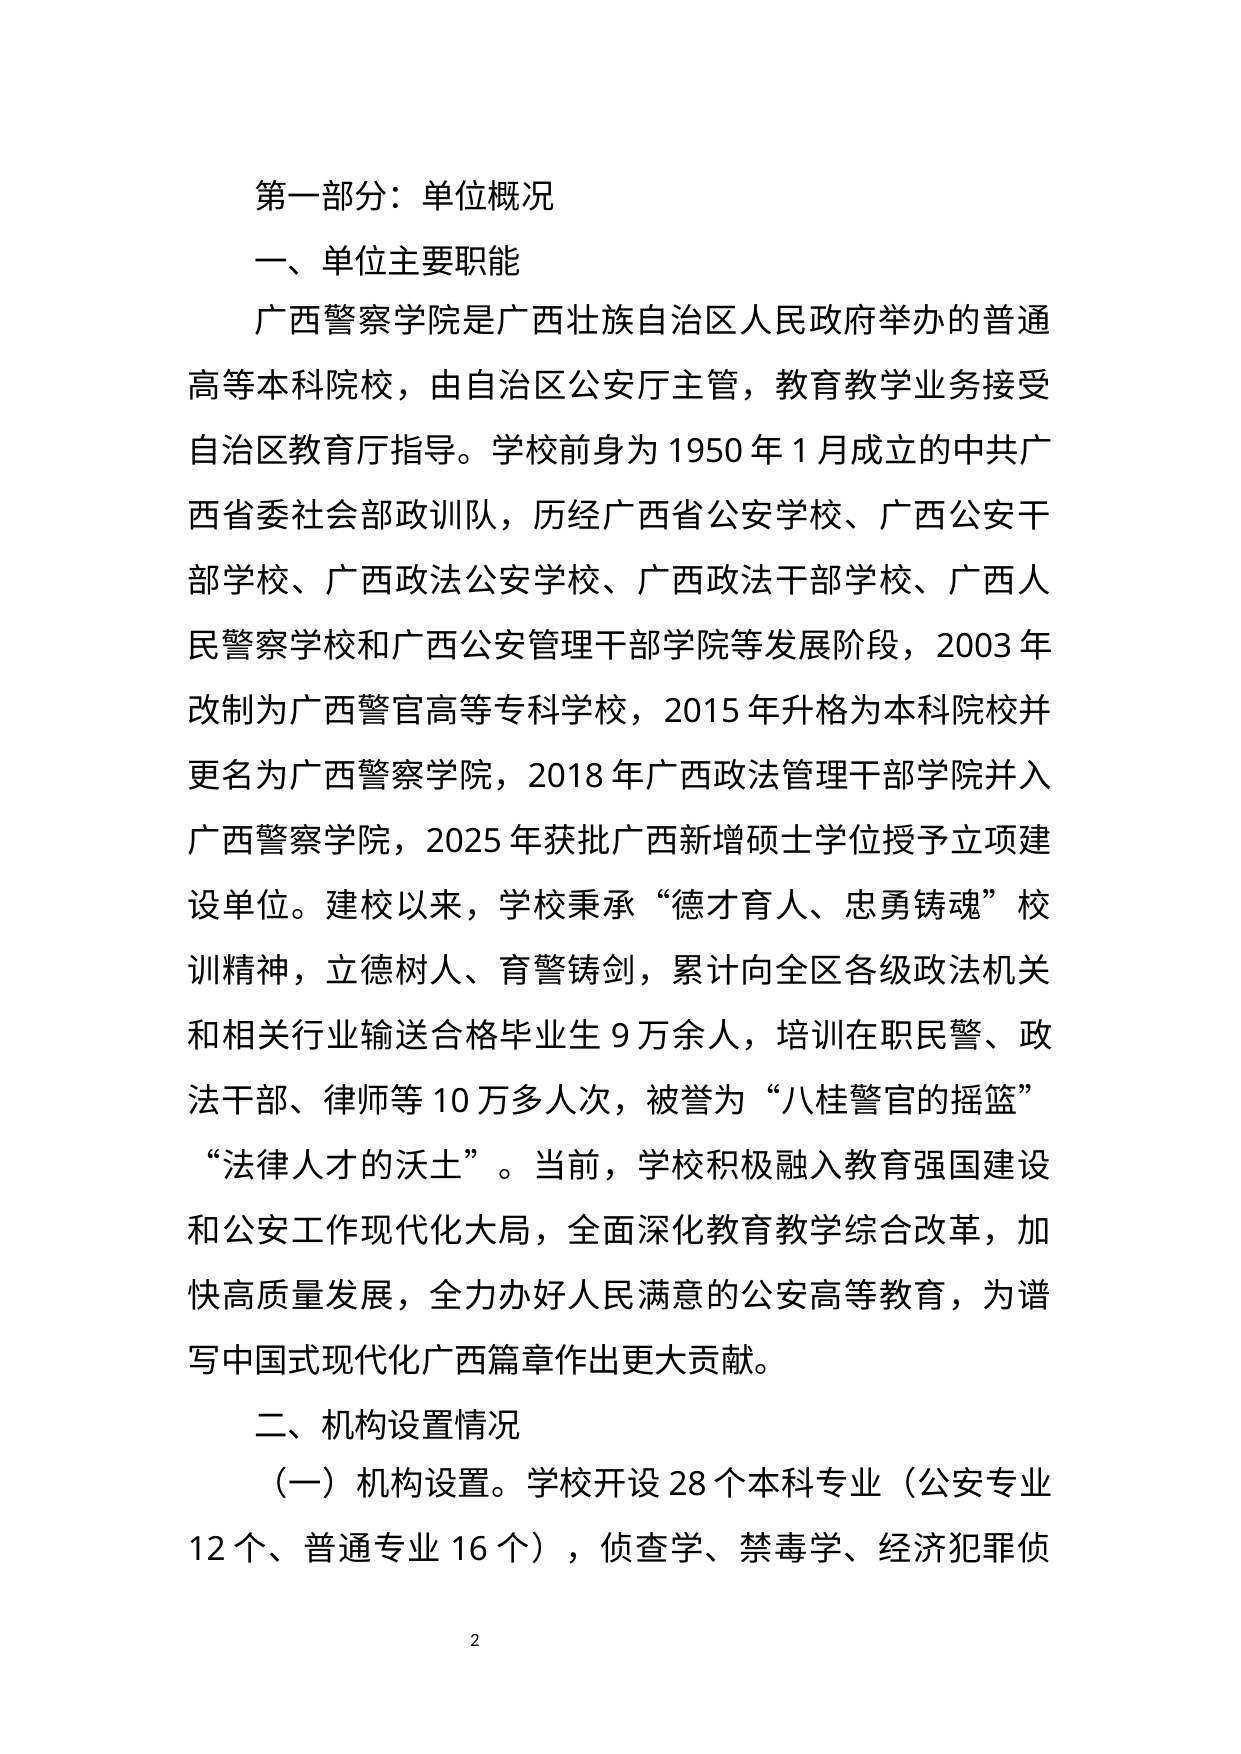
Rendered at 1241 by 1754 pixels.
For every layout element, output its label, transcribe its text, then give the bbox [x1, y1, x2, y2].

text 广西警察学院是广西壮族自治区人民政府举办的普通高等本科院校，由自治区公安厅主管，教育教学业务接受自治区教育厅指导。学校前身为1950年1月成立的中共广西省委社会部政训队，历经广西省公安学校、广西公安干部学校、广西政法公安学校、广西政法干部学校、广西人民警察学校和广西公安管理干部学院等发展阶段，2003年改制为广西警官高等专科学校，2015年升格为本科院校并更名为广西警察学院，2018年广西政法管理干部学院并入广西警察学院，2025年获批广西新增硕士学位授予立项建设单位。建校以来，学校秉承“德才育人、忠勇铸魂”校训精神，立德树人、育警铸剑，累计向全区各级政法机关和相关行业输送合格毕业生9万余人，培训在职民警、政法干部、律师等10万多人次，被誉为“八桂警官的摇篮”“法律人才的沃土”。当前，学校积极融入教育强国建设和公安工作现代化大局，全面深化教育教学综合改革，加快高质量发展，全力办好人民满意的公安高等教育，为谱写中国式现代化广西篇章作出更大贡献。 [187, 285, 1053, 1390]
text 二、机构设置情况 [187, 1390, 1075, 1449]
text 一、单位主要职能 [187, 227, 1075, 285]
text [187, 1449, 1053, 1579]
text 第一部分：单位概况 [187, 162, 1053, 227]
